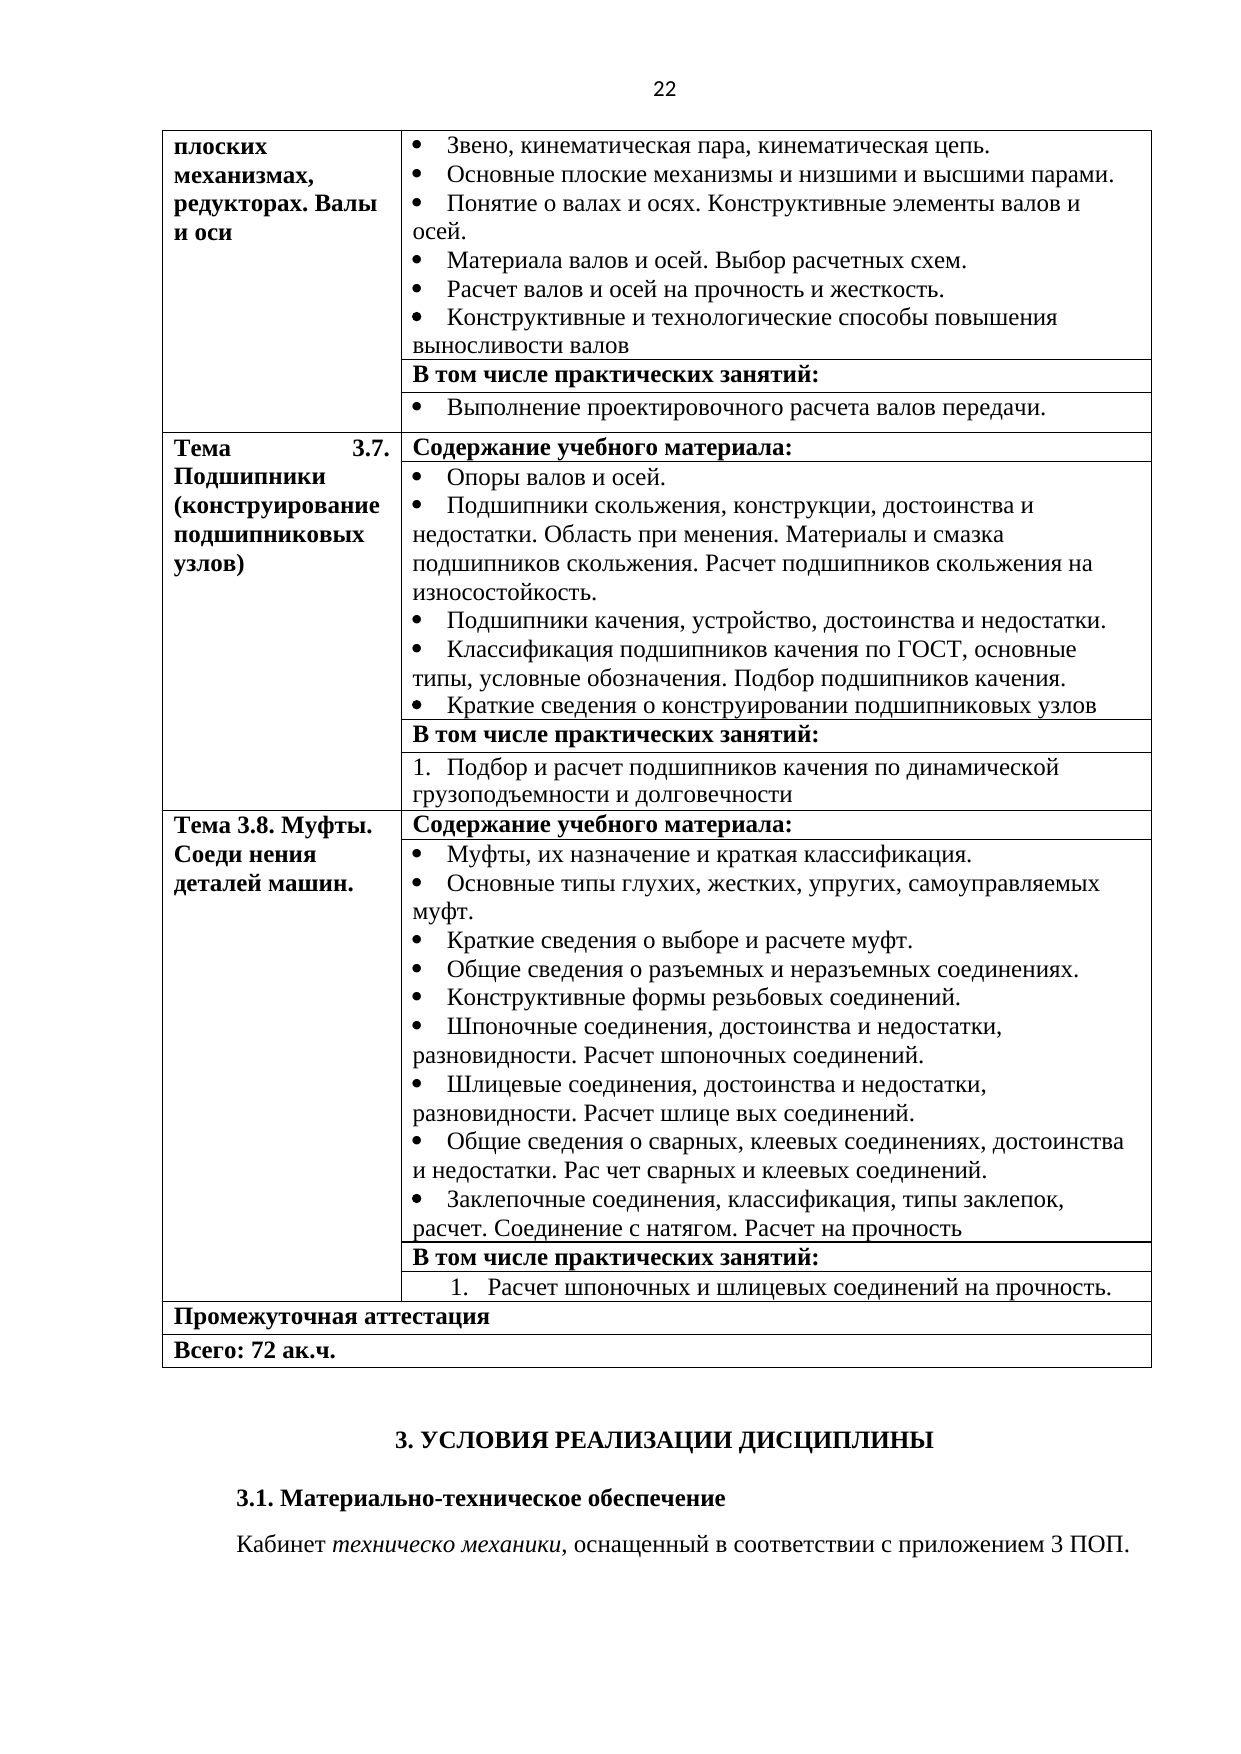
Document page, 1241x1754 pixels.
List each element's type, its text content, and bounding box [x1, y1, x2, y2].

table_cell Муфты, их назначение и краткая классификация. Основные типы глухих, жестких, упругих, самоуправляемых муфт. Краткие сведения о выборе и расчете муфт. Общие сведения о разъемных и неразъемных соединениях. Конструктивные формы резьбовых соединений. Шпоночные соединения, достоинства и недостатки, разновидности. Расчет шпоночных соединений. Шлицевые соединения, достоинства и недостатки, разновидности. Расчет шлице вых соединений. Общие сведения о сварных, клеевых соединениях, достоинства и недостатки. Рас чет сварных и клеевых соединений. Заклепочные соединения, классификация, типы заклепок, расчет. Соединение с натягом. Расчет на прочность [402, 840, 1151, 1241]
table_cell В том числе практических занятий: [402, 1243, 1151, 1271]
table_cell Промежуточная аттестация [163, 1302, 1151, 1334]
table_cell Содержание учебного материала: [402, 433, 1151, 461]
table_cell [402, 131, 1151, 359]
table_cell Тема 3.7. Подшипники (конструирование подшипниковых узлов) [163, 433, 401, 809]
table_cell В том числе практических занятий: [402, 720, 1151, 752]
table_cell Содержание учебного материала: [402, 811, 1151, 838]
table_cell В том числе практических занятий: [402, 360, 1151, 392]
table_cell Опоры валов и осей. Подшипники скольжения, конструкции, достоинства и недостатки. Область при менения. Материалы и смазка подшипников скольжения. Расчет подшипников скольжения на износостойкость. Подшипники качения, устройство, достоинства и недостатки. Классификация подшипников качения по ГОСТ, основные типы, условные обозначения. Подбор подшипников качения. Краткие сведения о конструировании подшипниковых узлов [402, 462, 1151, 719]
table_cell Всего: 72 ак.ч. [163, 1335, 1151, 1367]
table_cell Выполнение проектировочного расчета валов передачи. [402, 393, 1151, 432]
text 3. Условия реализации ДИСЦИПЛИНЫ [177, 1426, 1152, 1454]
table_cell Расчет шпоночных и шлицевых соединений на прочность. [402, 1272, 1151, 1301]
table_cell Тема 3.8. Муфты. Соеди нения деталей машин. [163, 811, 401, 1301]
table_cell Подбор и расчет подшипников качения по динамической грузоподъемности и долговечности [402, 753, 1151, 809]
text Кабинет техническо механики, оснащенный в соответствии с приложением 3 ПОП. [177, 1529, 1152, 1558]
text 3.1. Материально-техническое обеспечение [177, 1483, 1152, 1512]
